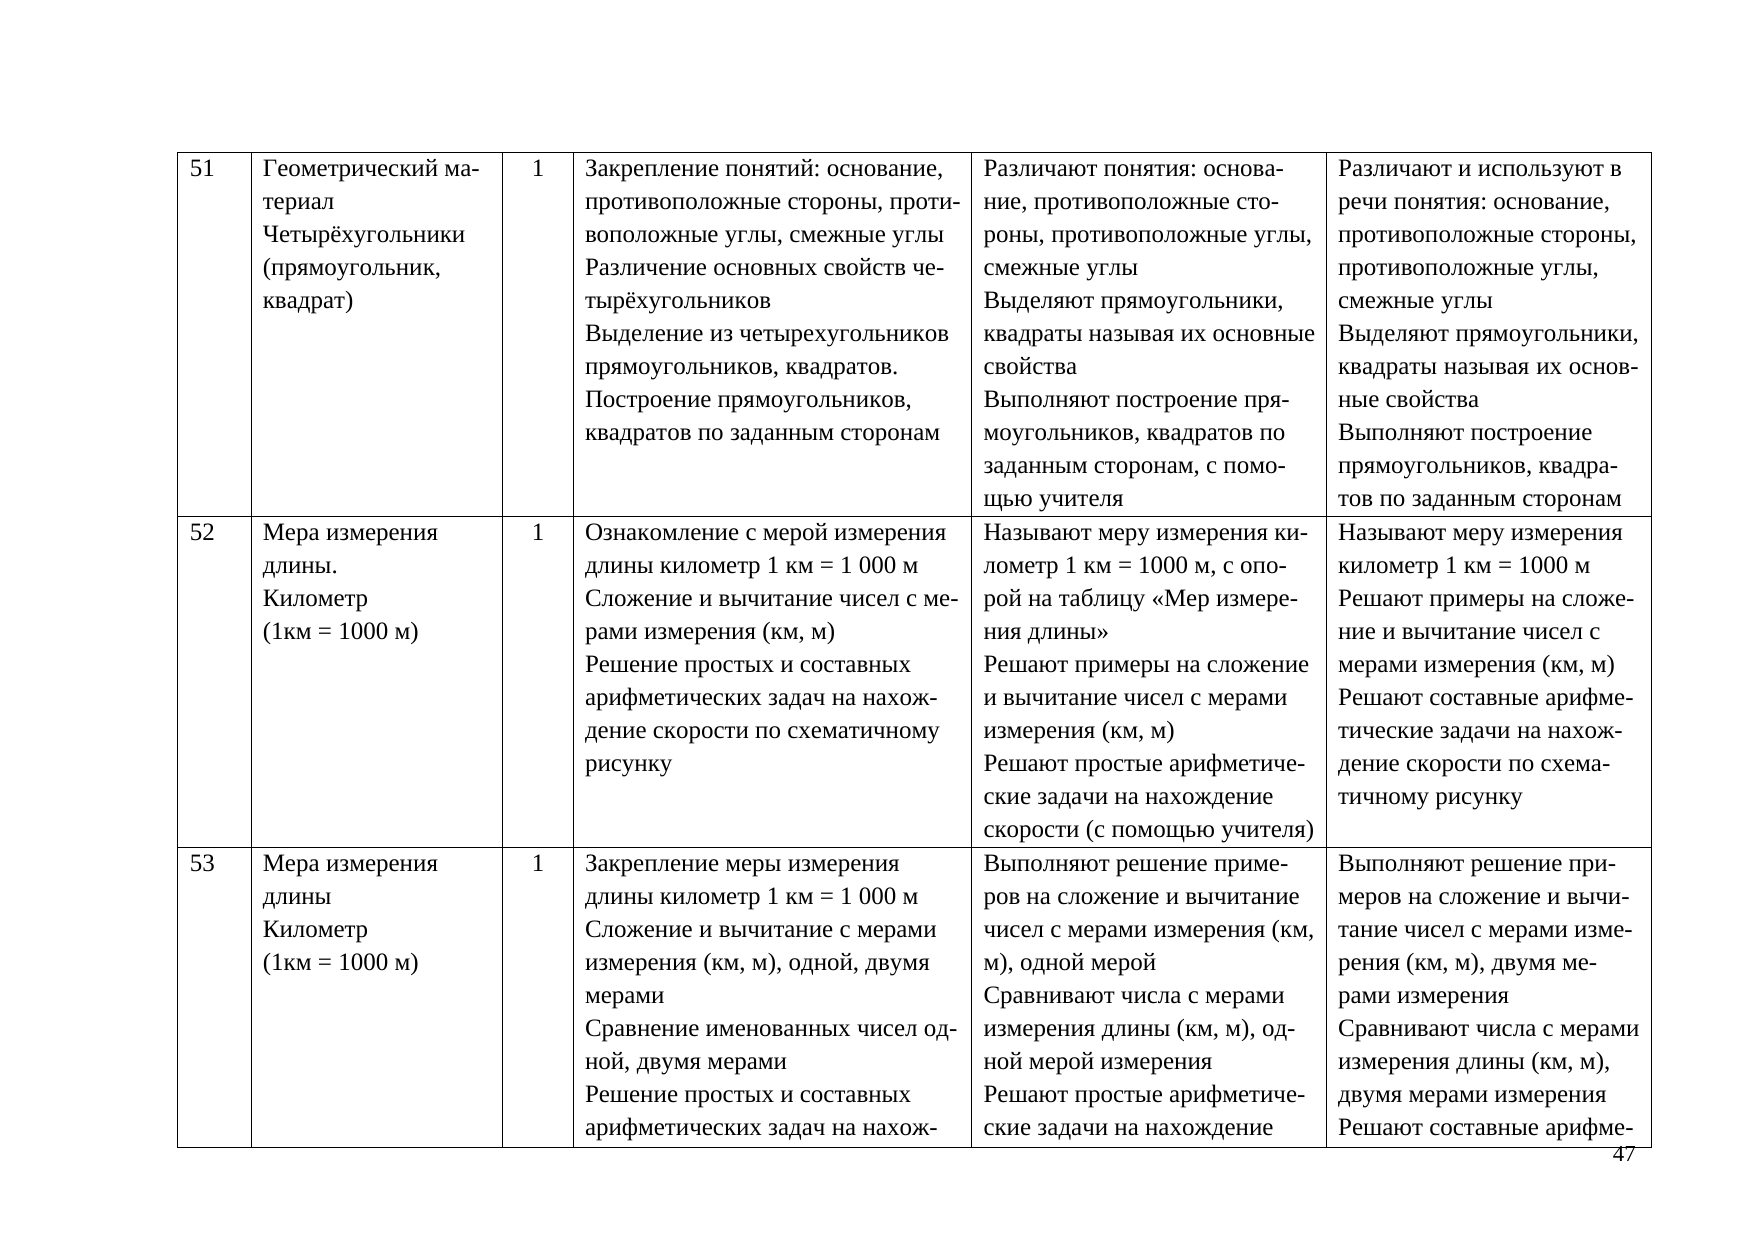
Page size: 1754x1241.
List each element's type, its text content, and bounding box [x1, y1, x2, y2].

table_header Различают и используют в речи понятия: основание, противоположные стороны, противоположные углы, смежные углы Выделяют прямоугольники, квадраты называя их основ- ные свойства Выполняют построение прямоугольников, квадра- тов по заданным сторонам [1327, 153, 1651, 516]
table_header Геометрический ма- териал Четырёхугольники (прямоугольник, квадрат) [252, 153, 502, 516]
table_cell Ознакомление с мерой измерения длины километр 1 км = 1 000 м Сложение и вычитание чисел с ме- рами измерения (км, м) Решение простых и составных арифметических задач на нахож- дение скорости по схематичному рисунку [574, 517, 971, 847]
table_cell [574, 848, 971, 1147]
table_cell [1327, 848, 1651, 1147]
table_cell Мера измерения длины. Километр (1км = 1000 м) [252, 517, 502, 847]
table_header Различают понятия: основа- ние, противоположные сто- роны, противоположные углы, смежные углы Выделяют прямоугольники, квадраты называя их основные свойства Выполняют построение пря- моугольников, квадратов по заданным сторонам, с помо- щью учителя [972, 153, 1326, 516]
table_header 51 [178, 153, 251, 516]
table_cell 1 [503, 517, 573, 847]
table_header Закрепление понятий: основание, противоположные стороны, проти- воположные углы, смежные углы Различение основных свойств че- тырёхугольников Выделение из четырехугольников прямоугольников, квадратов. Построение прямоугольников, квадратов по заданным сторонам [574, 153, 971, 516]
table_cell 1 [503, 848, 573, 1147]
table_header 1 [503, 153, 573, 516]
table_cell Называют меру измерения ки- лометр 1 км = 1000 м, с опо- рой на таблицу «Мер измере- ния длины» Решают примеры на сложение и вычитание чисел с мерами измерения (км, м) Решают простые арифметиче- ские задачи на нахождение скорости (с помощью учителя) [972, 517, 1326, 847]
table_cell 52 [178, 517, 251, 847]
table_cell Называют меру измерения километр 1 км = 1000 м Решают примеры на сложе- ние и вычитание чисел с мерами измерения (км, м) Решают составные арифме- тические задачи на нахож- дение скорости по схема- тичному рисунку [1327, 517, 1651, 847]
table_cell 53 [178, 848, 251, 1147]
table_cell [252, 848, 502, 1147]
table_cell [972, 848, 1326, 1147]
